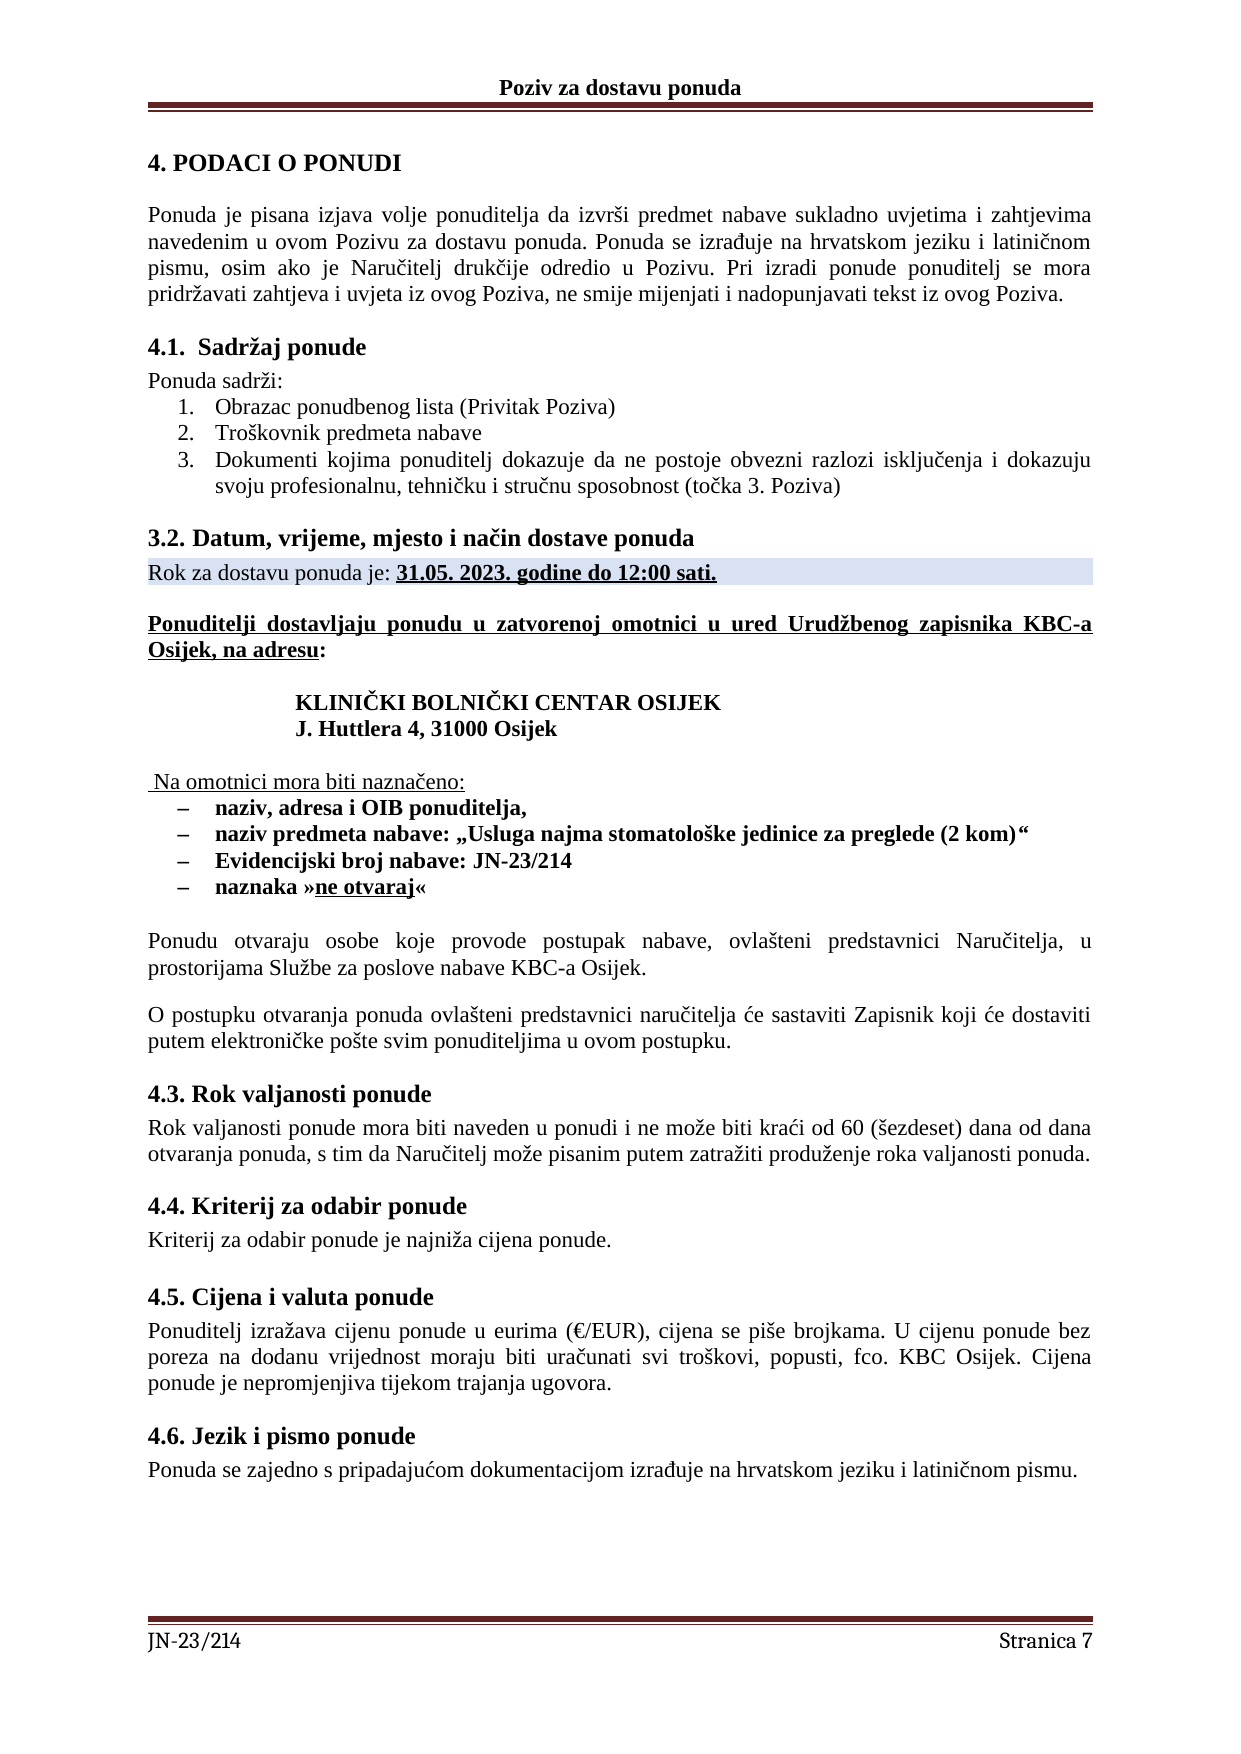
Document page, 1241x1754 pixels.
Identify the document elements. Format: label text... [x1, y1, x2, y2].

text Ponudu otvaraju osobe koje provode postupak nabave, ovlašteni predstavnici Naručitelja, u prostorijama Službe za poslove nabave KBC-a Osijek. [148, 927, 1093, 980]
text Ponuditelj izražava cijenu ponude u eurima (€/EUR), cijena se piše brojkama. U cijenu ponude bez poreza na dodanu vrijednost moraju biti uračunati svi troškovi, popusti, fco. KBC Osijek. Cijena ponude je nepromjenjiva tijekom trajanja ugovora. [148, 1317, 1093, 1396]
text Kriterij za odabir ponude je najniža cijena ponude. [148, 1226, 1093, 1253]
list Evidencijski broj nabave: JN-23/214 [177, 847, 1093, 873]
list Troškovnik predmeta nabave [177, 419, 1093, 446]
text O postupku otvaranja ponuda ovlašteni predstavnici naručitelja će sastaviti Zapisnik koji će dostaviti putem elektroničke pošte svim ponuditeljima u ovom postupku. [148, 1001, 1093, 1054]
text Rok valjanosti ponude mora biti naveden u ponudi i ne može biti kraći od 60 (šezdeset) dana od dana otvaranja ponuda, s tim da Naručitelj može pisanim putem zatražiti produženje roka valjanosti ponuda. [148, 1114, 1093, 1166]
text 4.4. Kriterij za odabir ponude [148, 1191, 1093, 1220]
text 4. PODACI O PONUDI [148, 148, 1093, 176]
text Rok za dostavu ponuda je: 31.05. 2023. godine do 12:00 sati. [148, 558, 1093, 585]
text Ponuditelji dostavljaju ponudu u zatvorenoj omotnici u ured Urudžbenog zapisnika KBC-a Osijek, na adresu: [148, 634, 1093, 662]
text KLINIČKI BOLNIČKI CENTAR OSIJEK [148, 689, 1093, 715]
text 4.5. Cijena i valuta ponude [148, 1282, 1093, 1310]
list Datum, vrijeme, mjesto i način dostave ponuda [148, 523, 1093, 552]
list naznaka »ne otvaraj« [177, 873, 1093, 899]
list Dokumenti kojima ponuditelj dokazuje da ne postoje obvezni razlozi isključenja i dokazuju svoju profesionalnu, tehničku i stručnu sposobnost (točka 3. Poziva) [177, 446, 1093, 498]
text Ponuda se zajedno s pripadajućom dokumentacijom izrađuje na hrvatskom jeziku i latiničnom pismu. [148, 1456, 1093, 1482]
text Ponuda je pisana izjava volje ponuditelja da izvrši predmet nabave sukladno uvjetima i zahtjevima navedenim u ovom Pozivu za dostavu ponuda. Ponuda se izrađuje na hrvatskom jeziku i latiničnom pismu, osim ako je Naručitelj drukčije odredio u Pozivu. Pri izradi ponude ponuditelj se mora pridržavati zahtjeva i uvjeta iz ovog Poziva, ne smije mijenjati i nadopunjavati tekst iz ovog Poziva. [148, 201, 1093, 307]
text 4.1. Sadržaj ponude [148, 332, 1093, 361]
text Ponuditelji dostavljaju ponudu u zatvorenoj omotnici u ured Urudžbenog zapisnika KBC-a Osijek, na adresu: [148, 609, 1093, 633]
list naziv predmeta nabave: „Usluga najma stomatološke jedinice za preglede (2 kom)“ [177, 820, 1093, 847]
text 4.6. Jezik i pismo ponude [148, 1421, 1093, 1449]
text Ponuda sadrži: [148, 367, 1093, 393]
text J. Huttlera 4, 31000 Osijek [148, 715, 1093, 741]
list Obrazac ponudbenog lista (Privitak Poziva) [177, 393, 1093, 419]
text Na omotnici mora biti naznačeno: [148, 768, 1093, 794]
text 4.3. Rok valjanosti ponude [148, 1079, 1093, 1107]
list naziv, adresa i OIB ponuditelja, [177, 794, 1093, 820]
